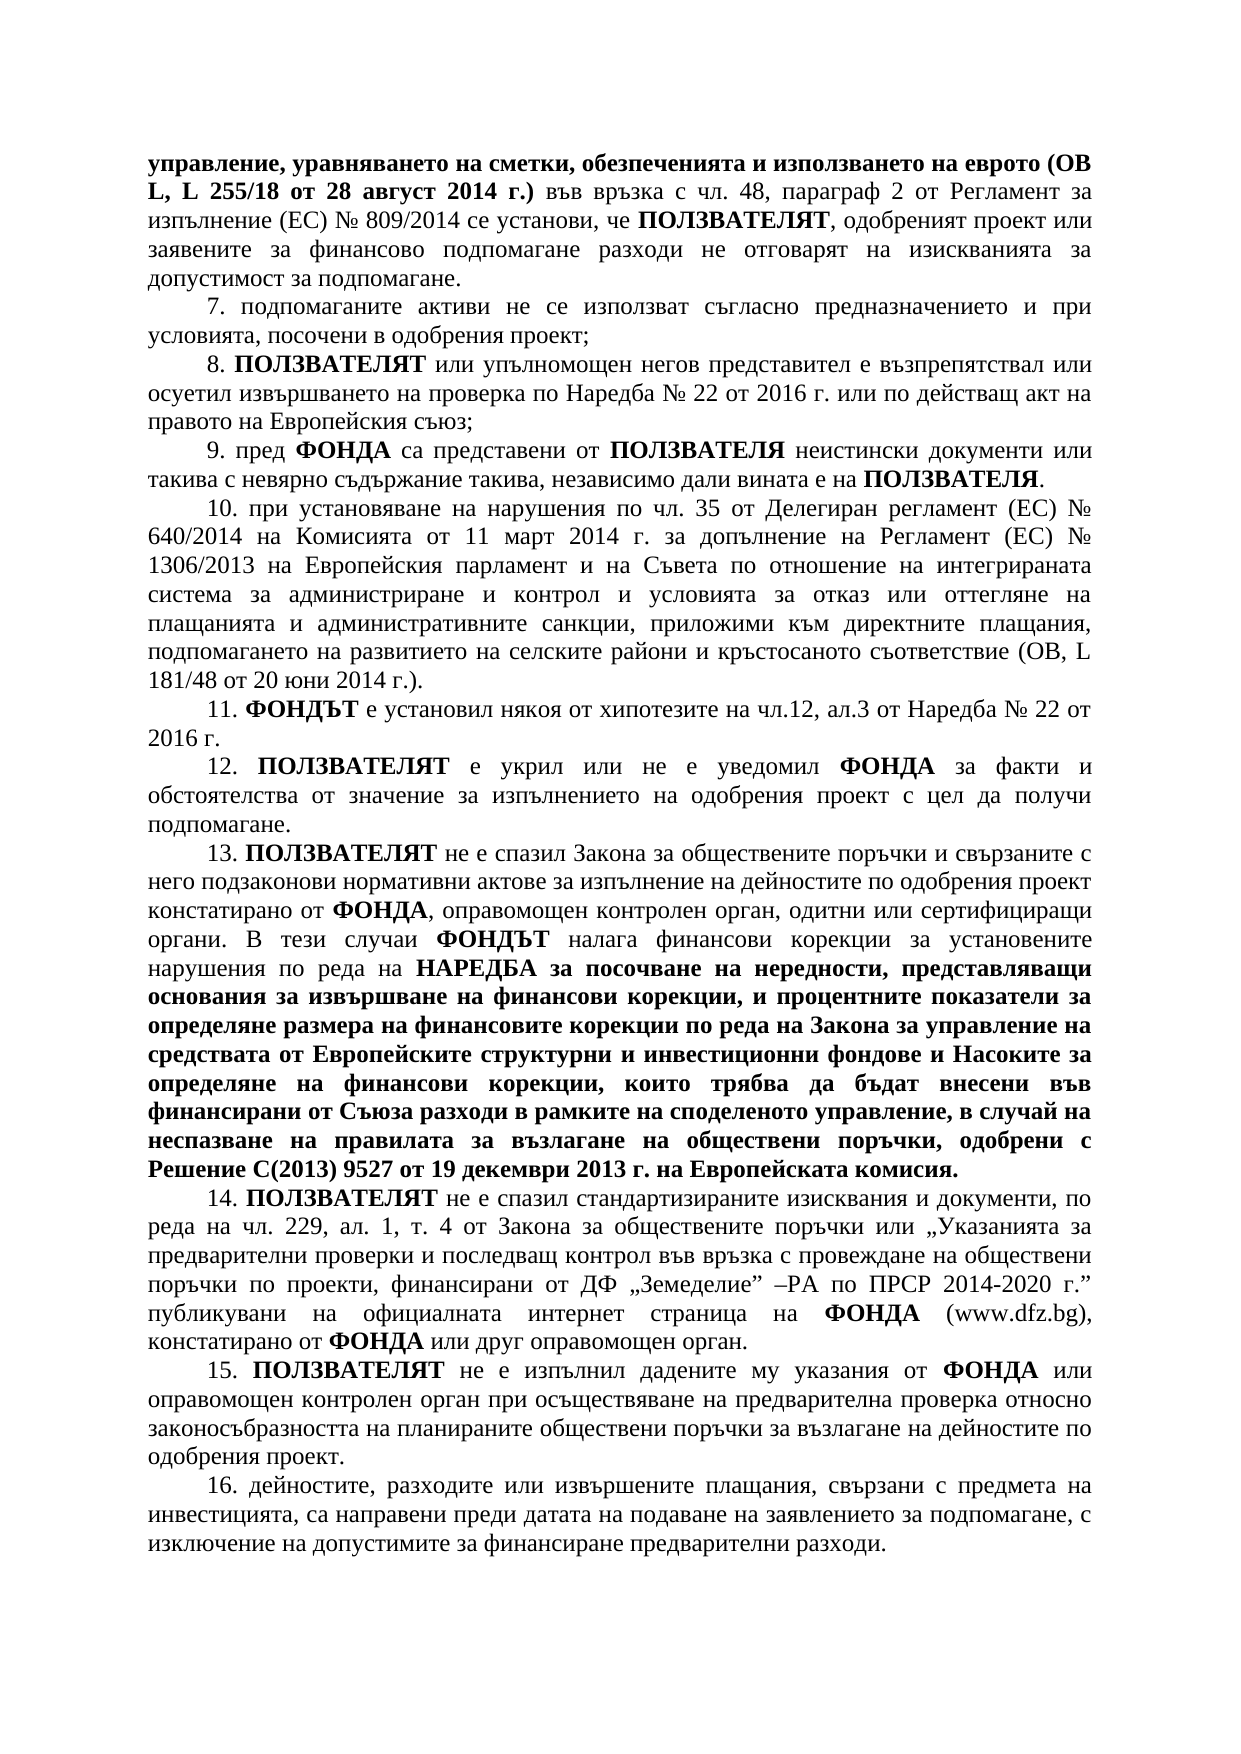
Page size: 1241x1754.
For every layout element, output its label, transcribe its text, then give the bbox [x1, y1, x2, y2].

text 9. пред ФОНДА са представени от ПОЛЗВАТЕЛЯ неистински документи или такива с невярно съдържание такива, независимо дали вината е на ПОЛЗВАТЕЛЯ. [148, 435, 1093, 493]
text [148, 148, 1093, 291]
text 16. дейностите, разходите или извършените плащания, свързани с предмета на инвестицията, са направени преди датата на подаване на заявлението за подпомагане, с изключение на допустимите за финансиране предварителни разходи. [148, 1470, 1093, 1556]
text констатирано от ФОНДА, оправомощен контролен орган, одитни или сертифициращи органи. В тези случаи ФОНДЪТ налага финансови корекции за установените нарушения по реда на НАРЕДБА за посочване на нередности, представляващи основания за извършване на финансови корекции, и процентните показатели за определяне размера на финансовите корекции по реда на Закона за управление на средствата от Европейските структурни и инвестиционни фондове и Насоките за определяне на финансови корекции, които трябва да бъдат внесени във финансирани от Съюза разходи в рамките на споделеното управление, в случай на неспазване на правилата за възлагане на обществени поръчки, одобрени с Решение С(2013) 9527 от 19 декември 2013 г. на Европейската комисия. [148, 895, 1093, 1183]
text 10. при установяване на нарушения по чл. 35 от Делегиран регламент (ЕС) № 640/2014 на Комисията от 11 март 2014 г. за допълнение на Регламент (ЕС) № 1306/2013 на Европейския парламент и на Съвета по отношение на интегрираната система за администриране и контрол и условията за отказ или оттегляне на плащанията и административните санкции, приложими към директните плащания, подпомагането на развитието на селските райони и кръстосаното съответствие (ОВ, L 181/48 от 20 юни 2014 г.). [148, 493, 1093, 694]
text 14. ПОЛЗВАТЕЛЯТ не e спазил стандартизираните изисквания и документи, по реда на чл. 229, ал. 1, т. 4 от Закона за обществените поръчки или „Указанията за предварителни проверки и последващ контрол във връзка с провеждане на обществени поръчки по проекти, финансирани от ДФ „Земеделие” –РА по ПРСР 2014-2020 г.” публикувани на официалната интернет страница на ФОНДА (www.dfz.bg), констатирано от ФОНДА или друг оправомощен орган. [148, 1183, 1093, 1355]
text 13. ПОЛЗВАТЕЛЯТ не е спазил Закона за обществените поръчки и свързаните с него подзаконови нормативни актове за изпълнение на дейностите по одобрения проект [148, 838, 1093, 895]
text 8. ПОЛЗВАТЕЛЯТ или упълномощен негов представител е възпрепятствал или осуетил извършването на проверка по Наредба № 22 от 2016 г. или по действащ акт на правото на Европейския съюз; [148, 349, 1093, 435]
text 12. ПОЛЗВАТЕЛЯТ е укрил или не е уведомил ФОНДА за факти и обстоятелства от значение за изпълнението на одобрения проект с цел да получи подпомагане. [148, 751, 1093, 838]
text 15. ПОЛЗВАТЕЛЯТ не е изпълнил дадените му указания от ФОНДА или оправомощен контролен орган при осъществяване на предварителна проверка относно законосъбразността на планираните обществени поръчки за възлагане на дейностите по одобрения проект. [148, 1355, 1093, 1470]
text 11. ФОНДЪТ е установил някоя от хипотезите на чл.12, ал.3 от Наредба № 22 от 2016 г. [148, 694, 1093, 751]
text 7. подпомаганите активи не се използват съгласно предназначението и при условията, посочени в одобрения проект; [148, 291, 1093, 349]
